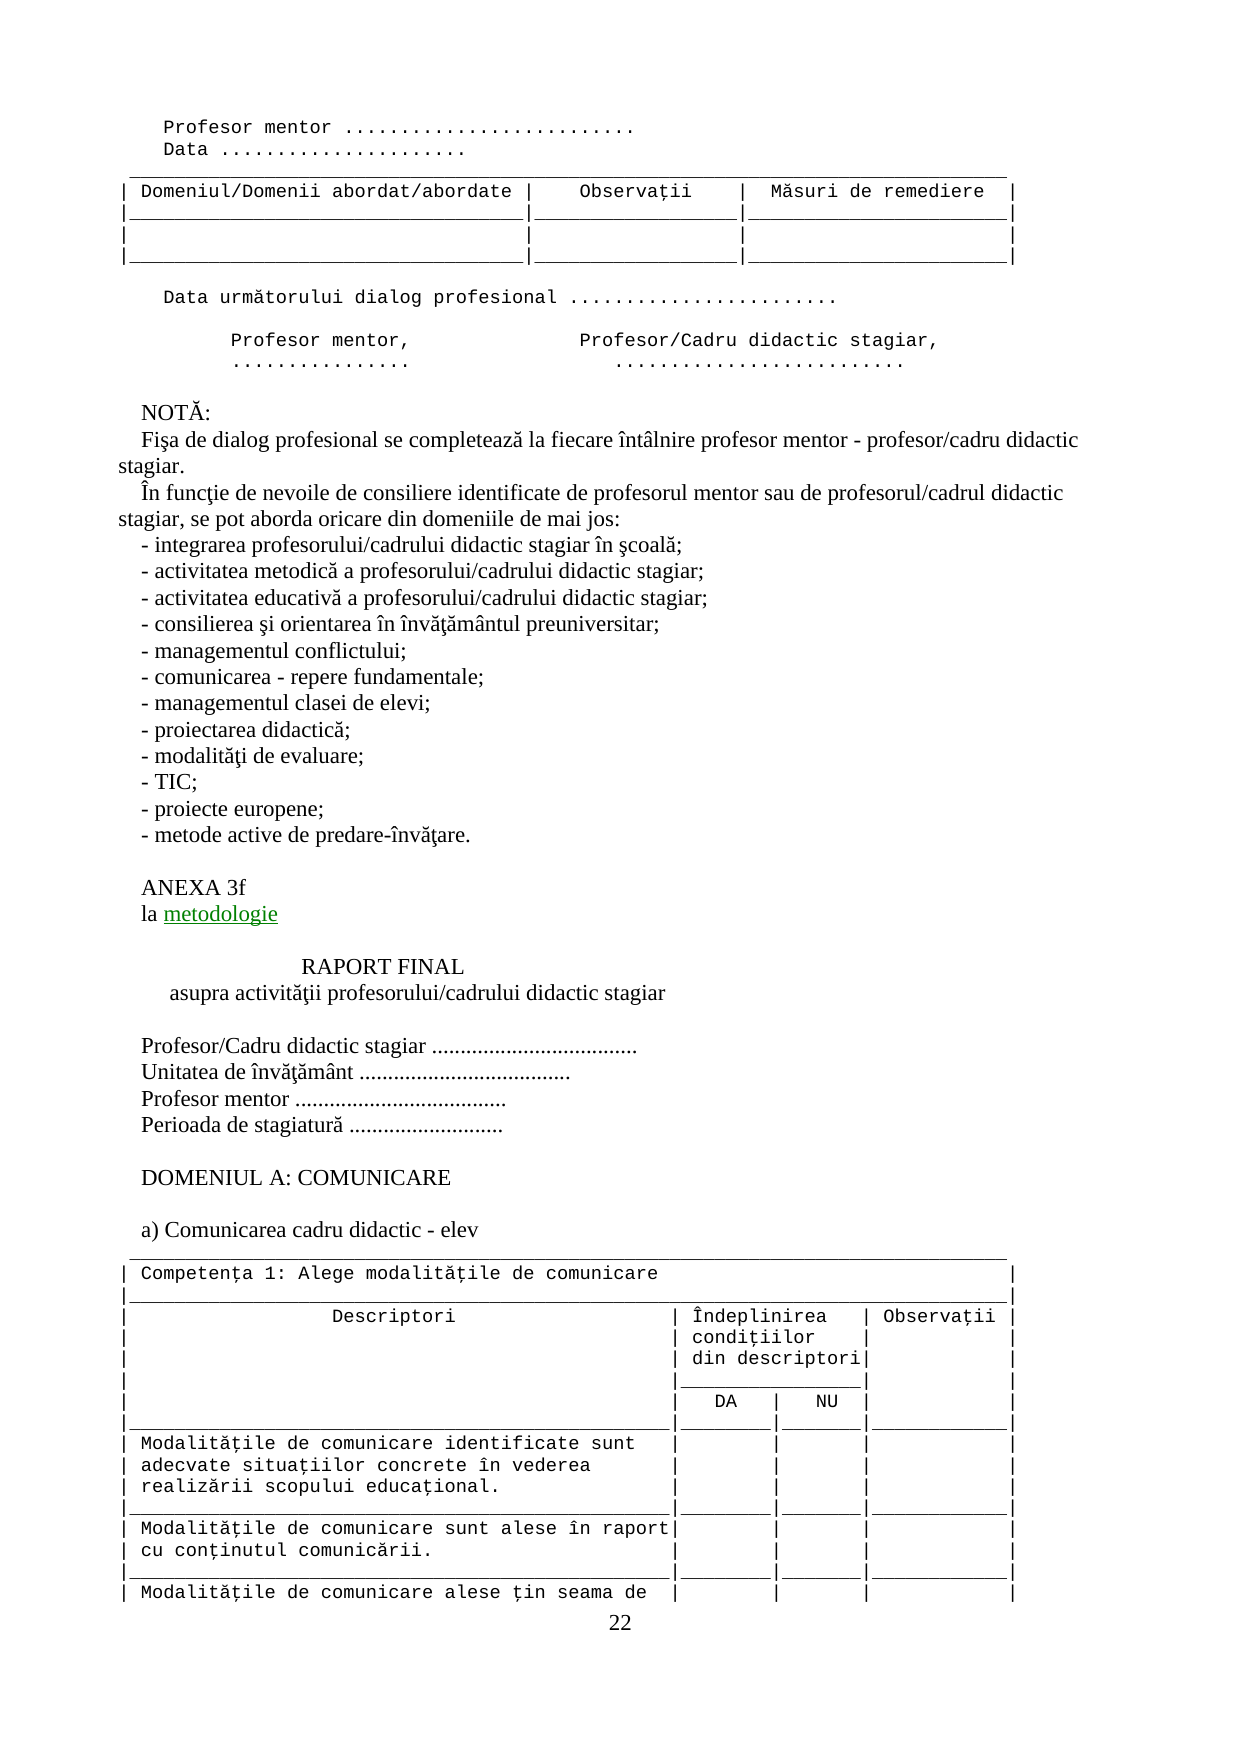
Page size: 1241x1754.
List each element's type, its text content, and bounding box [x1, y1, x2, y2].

text Data următorului dialog profesional ........................ [118, 288, 1122, 309]
text | Modalităţile de comunicare alese ţin seama de | | | | [118, 1583, 1122, 1604]
text - consilierea şi orientarea în învăţământul preuniversitar; [118, 610, 1122, 637]
text În funcţie de nevoile de consiliere identificate de profesorul mentor sau de profesorul/cadrul didactic stagiar, se pot aborda oricare din domeniile de mai jos: [118, 478, 1122, 531]
text - modalităţi de evaluare; [118, 742, 1122, 768]
text DOMENIUL A: COMUNICARE [118, 1164, 1122, 1190]
text | |________________| | [118, 1370, 1122, 1392]
text Profesor mentor .......................... [118, 118, 1122, 139]
text | Modalităţile de comunicare sunt alese în raport| | | | [118, 1519, 1122, 1540]
text - TIC; [118, 768, 1122, 795]
text |______________________________________________________________________________| [118, 1285, 1122, 1307]
text - metode active de predare-învăţare. [118, 821, 1122, 847]
text - proiectarea didactică; [118, 716, 1122, 742]
text ______________________________________________________________________________ [118, 161, 1122, 182]
text | | condiţiilor | | [118, 1328, 1122, 1349]
text | | din descriptori| | [118, 1349, 1122, 1370]
text Fişa de dialog profesional se completează la fiecare întâlnire profesor mentor - profesor/cadru didactic stagiar. [118, 426, 1122, 478]
text - comunicarea - repere fundamentale; [118, 663, 1122, 689]
text Unitatea de învăţământ ..................................... [118, 1058, 1122, 1085]
text | adecvate situaţiilor concrete în vederea | | | | [118, 1455, 1122, 1477]
text | Domeniul/Domenii abordat/abordate | Observaţii | Măsuri de remediere | [118, 182, 1122, 203]
text asupra activităţii profesorului/cadrului didactic stagiar [118, 979, 1122, 1006]
text ______________________________________________________________________________ [118, 1243, 1122, 1264]
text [118, 1562, 1122, 1583]
text |________________________________________________|________|_______|____________| [118, 1413, 1122, 1434]
text |________________________________________________|________|_______|____________| [118, 1498, 1122, 1519]
text Profesor/Cadru didactic stagiar .................................... [118, 1032, 1122, 1058]
text | Descriptori | Îndeplinirea | Observaţii | [118, 1307, 1122, 1328]
text a) Comunicarea cadru didactic - elev [118, 1216, 1122, 1243]
text la metodologie [118, 900, 1122, 927]
text Profesor mentor, Profesor/Cadru didactic stagiar, [118, 331, 1122, 352]
text - proiecte europene; [118, 795, 1122, 821]
text RAPORT FINAL [118, 953, 1122, 979]
text |___________________________________|__________________|_______________________| [118, 203, 1122, 224]
text |___________________________________|__________________|_______________________| [118, 246, 1122, 267]
text | | DA | NU | | [118, 1392, 1122, 1413]
text - integrarea profesorului/cadrului didactic stagiar în şcoală; [118, 531, 1122, 558]
text Profesor mentor ..................................... [118, 1085, 1122, 1111]
text | cu conţinutul comunicării. | | | | [118, 1540, 1122, 1562]
text NOTĂ: [118, 399, 1122, 426]
text ANEXA 3f [118, 874, 1122, 900]
text Perioada de stagiatură ........................... [118, 1111, 1122, 1137]
text ................ .......................... [118, 352, 1122, 373]
text | realizării scopului educaţional. | | | | [118, 1477, 1122, 1498]
text | Modalităţile de comunicare identificate sunt | | | | [118, 1434, 1122, 1455]
text - activitatea metodică a profesorului/cadrului didactic stagiar; [118, 558, 1122, 584]
text | | | | [118, 224, 1122, 246]
text Data ...................... [118, 139, 1122, 161]
text | Competenţa 1: Alege modalităţile de comunicare | [118, 1264, 1122, 1285]
text - activitatea educativă a profesorului/cadrului didactic stagiar; [118, 584, 1122, 610]
text - managementul conflictului; [118, 637, 1122, 663]
text - managementul clasei de elevi; [118, 689, 1122, 716]
